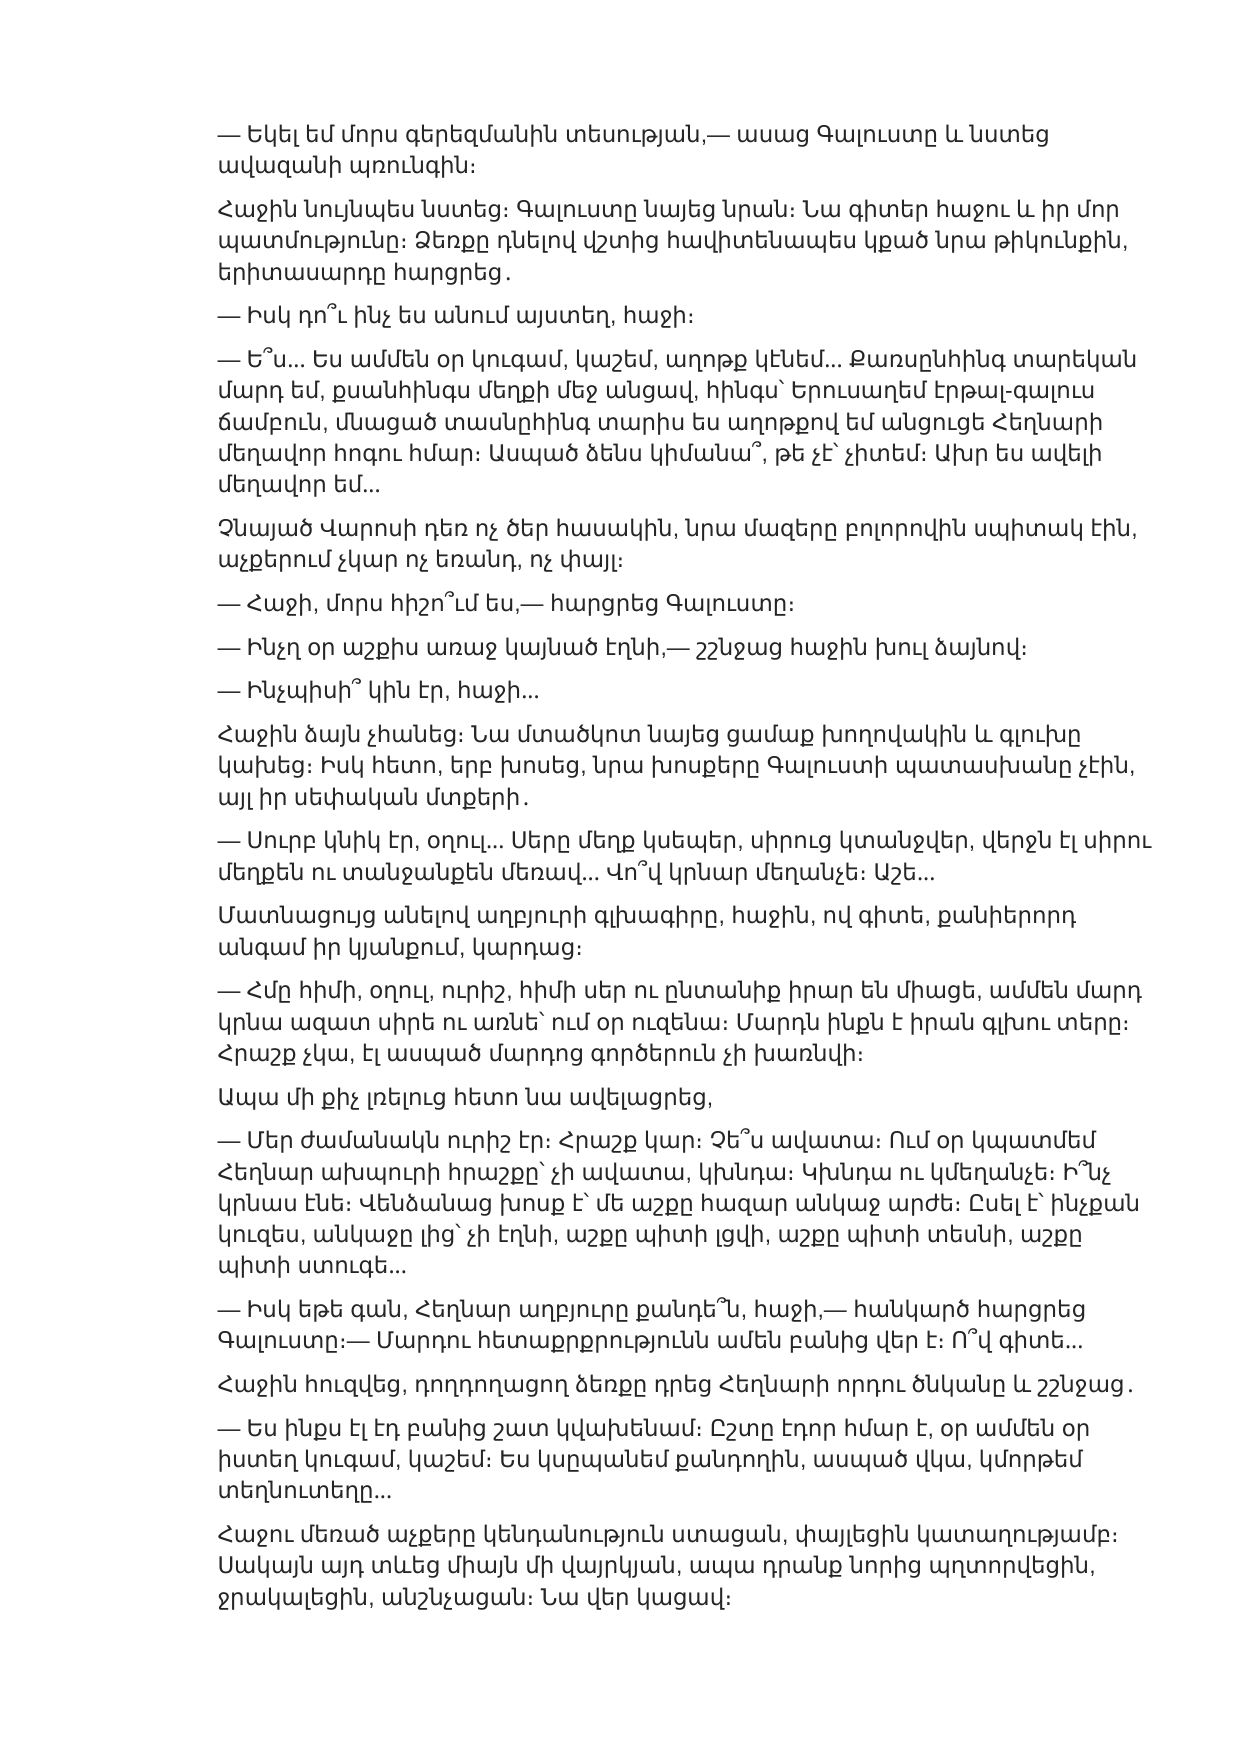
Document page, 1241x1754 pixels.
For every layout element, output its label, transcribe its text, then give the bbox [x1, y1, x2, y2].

text — Հաջի, մորս հիշո՞ւմ ես,— հարցրեց Գալուստը։ [217, 587, 1152, 618]
text ― Իսկ եթե գան, Հեղնար աղբյուրը քանդե՞ն, հաջի,— հանկարծ հարցրեց Գալուստը։— Մարդու հետաքրքրությունն ամեն բանից վեր է։ Ո՞վ գիտե... [217, 1293, 1152, 1356]
text Մատնացույց անելով աղբյուրի գլխագիրը, հաջին, ով գիտե, քանիերորդ անգամ իր կյանքում, կարդաց։ [217, 899, 1152, 962]
text ― Սուրբ կնիկ էր, օղուլ... Սերը մեղք կսեպեր, սիրուց կտանջվեր, վերջն էլ սիրու մեղքեն ու տանջանքեն մեռավ... Վո՞վ կրնար մեղանչե։ Աշե... [217, 824, 1152, 887]
text ― Ե՞ս... Ես ամմեն օր կուգամ, կաշեմ, աղոթք կէնեմ... Քառսընհինգ տարեկան մարդ եմ, քսանհինգս մեղքի մեջ անցավ, հինգս՝ Երուսաղեմ էրթալ-գալուս ճամբուն, մնացած տասնըհինգ տարիս ես աղոթքով եմ անցուցե Հեղնարի մեղավոր հոգու հմար։ Ասպած ձենս կիմանա՞, թե չէ՝ չիտեմ։ Ախր ես ավելի մեղավոր եմ... [217, 343, 1152, 499]
text Չնայած Վարոսի դեռ ոչ ծեր հասակին, նրա մազերը բոլորովին սպիտակ էին, աչքերում չկար ոչ եռանդ, ոչ փայլ։ [217, 512, 1152, 574]
text — Ինչղ օր աշքիս առաջ կայնած էղնի,— շշնջաց հաջին խուլ ձայնով։ [217, 631, 1152, 662]
text ― Իսկ դո՞ւ ինչ ես անում այստեղ, հաջի։ [217, 299, 1152, 331]
text Հաջին ձայն չհանեց։ Նա մտածկոտ նայեց ցամաք խողովակին և գլուխը կախեց։ Իսկ հետո, երբ խոսեց, նրա խոսքերը Գալուստի պատասխանը չէին, այլ իր սեփական մտքերի․ [217, 718, 1152, 812]
text ― Մեր ժամանակն ուրիշ էր։ Հրաշք կար։ Չե՞ս ավատա։ Ում օր կպատմեմ Հեղնար ախպուրի հրաշքը՝ չի ավատա, կխնդա։ Կխնդա ու կմեղանչե։ Ի՞նչ կրնաս էնե։ Վենձանաց խոսք է՝ մե աշքը հազար անկաջ արժե։ Ըսել է՝ ինչքան կուզես, անկաջը լից՝ չի էղնի, աշքը պիտի լցվի, աշքը պիտի տեսնի, աշքը պիտի ստուգե... [217, 1124, 1152, 1281]
text Հաջու մեռած աչքերը կենդանություն ստացան, փայլեցին կատաղությամբ։ Սակայն այդ տևեց միայն մի վայրկյան, ապա դրանք նորից պղտորվեցին, ջրակալեցին, անշնչացան։ Նա վեր կացավ։ [217, 1518, 1152, 1612]
text ― Ինչպիսի՞ կին էր, հաջի... [217, 674, 1152, 706]
text Ապա մի քիչ լռելուց հետո նա ավելացրեց, [217, 1081, 1152, 1112]
text — Եկել եմ մորս գերեզմանին տեսության,— ասաց Գալուստը և նստեց ավազանի պռունգին։ [217, 118, 1152, 181]
text Հաջին նույնպես նստեց։ Գալուստը նայեց նրան։ Նա գիտեր հաջու և իր մոր պատմությունը։ Ձեռքը դնելով վշտից հավիտենապես կքած նրա թիկունքին, երիտասարդը հարցրեց․ [217, 193, 1152, 287]
text ― Ես ինքս էլ էդ բանից շատ կվախենամ։ Ըշտը էդոր հմար է, օր ամմեն օր իստեղ կուգամ, կաշեմ։ Ես կսըպանեմ քանդողին, ասպած վկա, կմորթեմ տեղնուտեղը... [217, 1412, 1152, 1506]
text ― Հմը հիմի, օղուլ, ուրիշ, հիմի սեր ու ընտանիք իրար են միացե, ամմեն մարդ կրնա ազատ սիրե ու առնե՝ ում օր ուզենա։ Մարդն ինքն է իրան գլխու տերը։ Հրաշք չկա, էլ ասպած մարդոց գործերուն չի խառնվի։ [217, 974, 1152, 1068]
text Հաջին հուզվեց, դողդողացող ձեռքը դրեց Հեղնարի որդու ծնկանը և շշնջաց․ [217, 1368, 1152, 1399]
